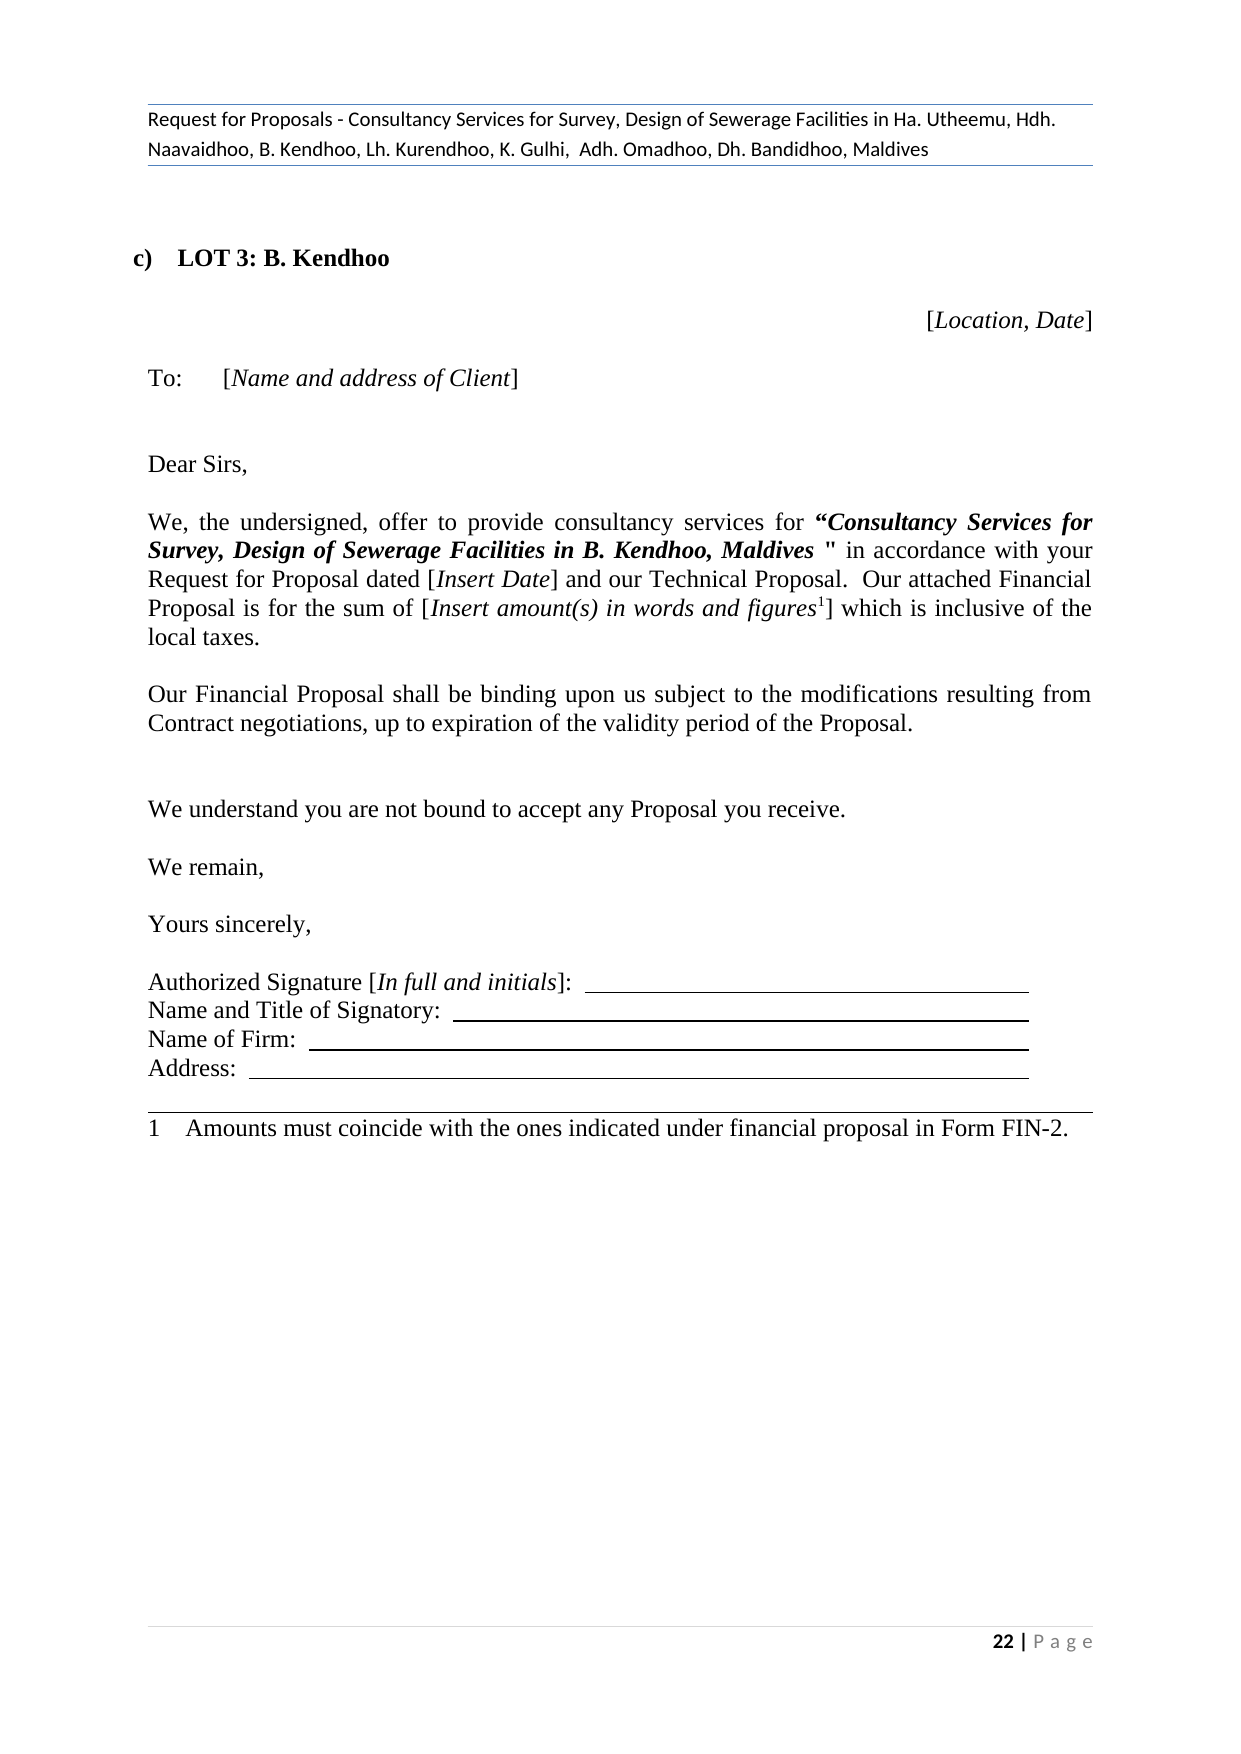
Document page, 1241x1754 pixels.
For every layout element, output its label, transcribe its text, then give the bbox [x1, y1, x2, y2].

text We, the undersigned, offer to provide consultancy services for “Consultancy Services for Survey, Design of Sewerage Facilities in B. Kendhoo, Maldives " in accordance with your Request for Proposal dated [Insert Date] and our Technical Proposal. Our attached Financial Proposal is for the sum of [Insert amount(s) in words and figures1] which is inclusive of the local taxes. [148, 507, 1093, 650]
text Address: [148, 1053, 1093, 1082]
text 1 Amounts must coincide with the ones indicated under financial proposal in Form FIN-2. [148, 1113, 1093, 1142]
text Our Financial Proposal shall be binding upon us subject to the modifications resulting from Contract negotiations, up to expiration of the validity period of the Proposal. [148, 679, 1093, 737]
subtitle LOT 3: B. Kendhoo [133, 243, 1093, 272]
text Name of Firm: [148, 1024, 1093, 1053]
text Dear Sirs, [148, 449, 1093, 478]
text Yours sincerely, [148, 909, 1093, 938]
text To: [Name and address of Client] [148, 363, 1093, 392]
text We remain, [148, 852, 1093, 880]
text We understand you are not bound to accept any Proposal you receive. [148, 794, 1093, 823]
text Authorized Signature [In full and initials]: [148, 967, 1093, 995]
text Name and Title of Signatory: [148, 995, 1093, 1024]
text [Location, Date] [148, 305, 1093, 334]
